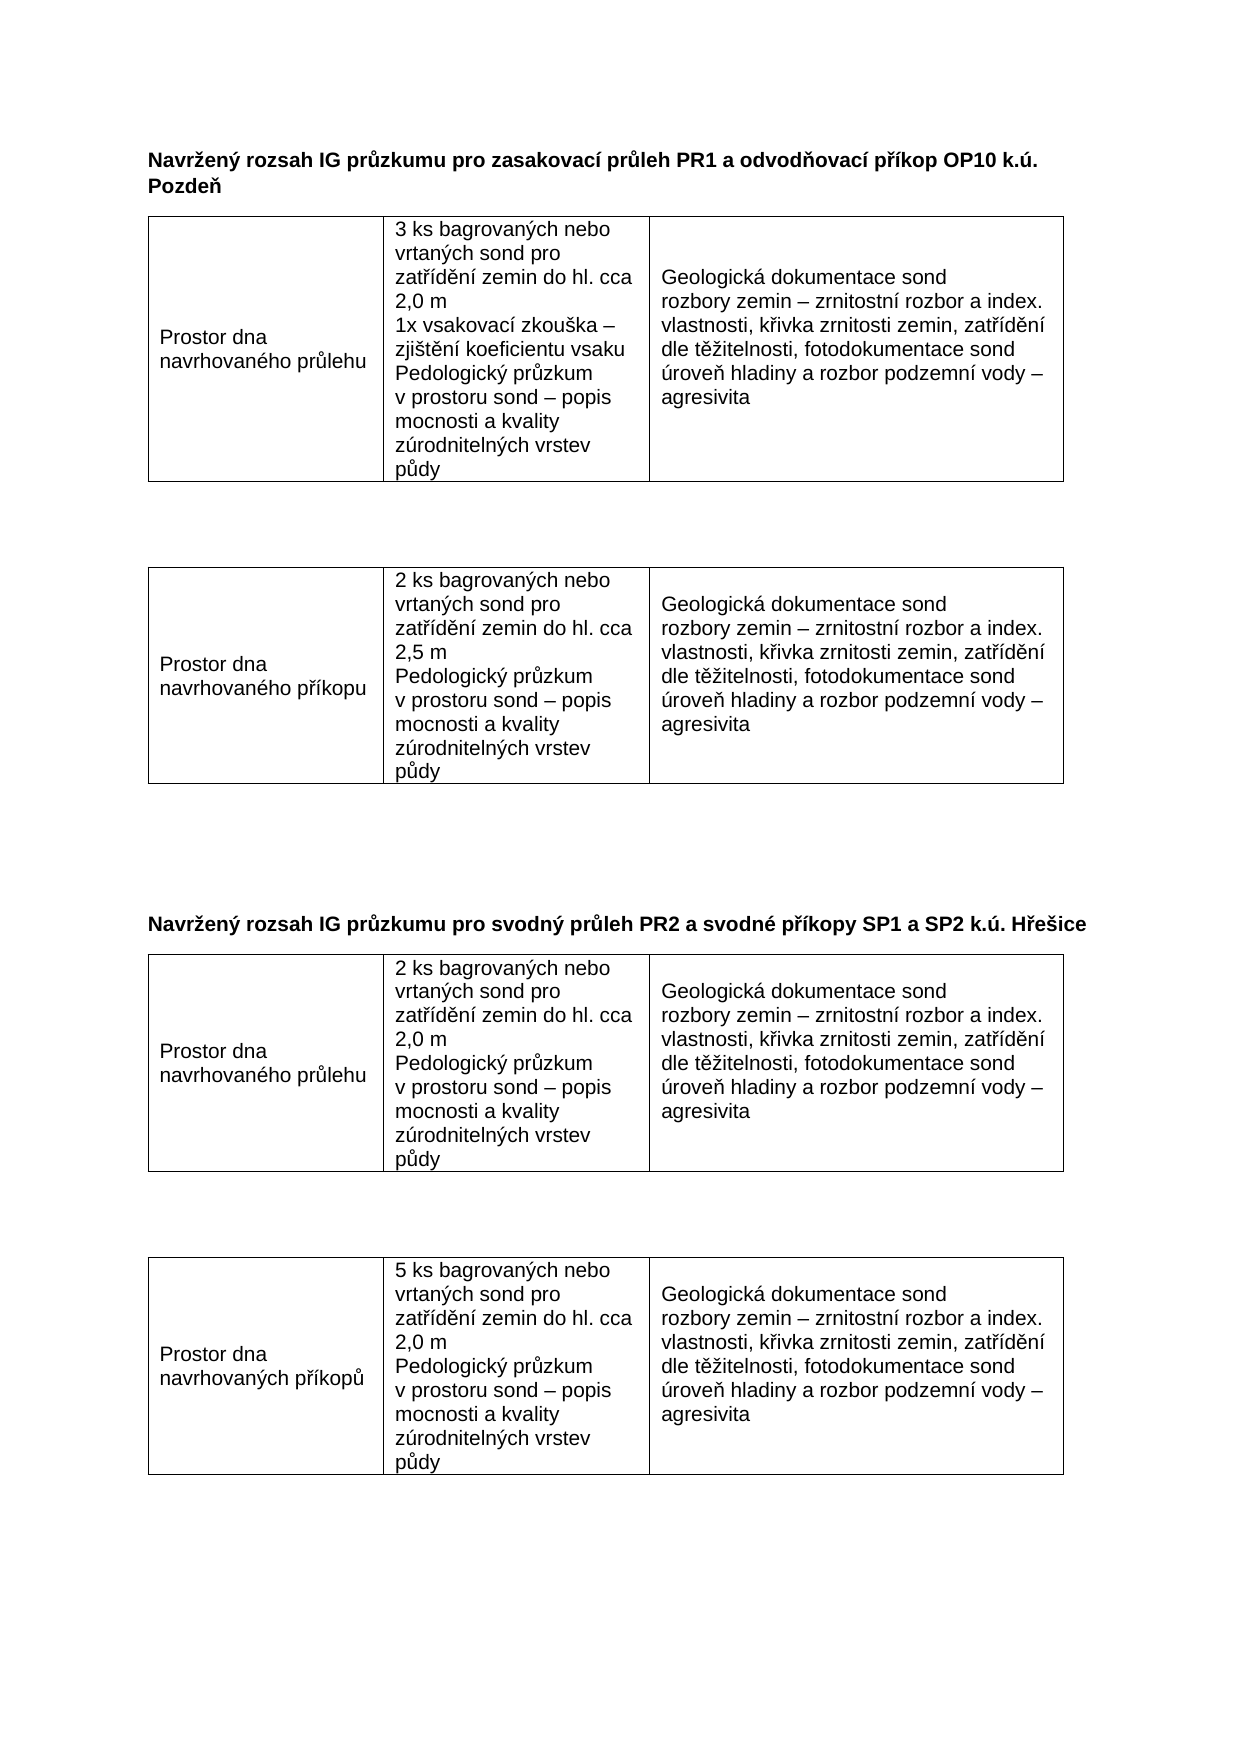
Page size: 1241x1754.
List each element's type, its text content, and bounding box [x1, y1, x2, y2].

table_header 2 ks bagrovaných nebo vrtaných sond pro zatřídění zemin do hl. cca 2,0 m Pedologický průzkum v prostoru sond – popis mocnosti a kvality zúrodnitelných vrstev půdy [384, 955, 649, 1171]
table_header 2 ks bagrovaných nebo vrtaných sond pro zatřídění zemin do hl. cca 2,5 m Pedologický průzkum v prostoru sond – popis mocnosti a kvality zúrodnitelných vrstev půdy [384, 568, 649, 783]
table_header Prostor dna navrhovaného průlehu [149, 217, 383, 481]
table_header 3 ks bagrovaných nebo vrtaných sond pro zatřídění zemin do hl. cca 2,0 m 1x vsakovací zkouška – zjištění koeficientu vsaku Pedologický průzkum v prostoru sond – popis mocnosti a kvality zúrodnitelných vrstev půdy [384, 217, 649, 481]
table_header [650, 1258, 1063, 1474]
text Navržený rozsah IG průzkumu pro zasakovací průleh PR1 a odvodňovací příkop OP10 k.ú. Pozdeň [148, 148, 1093, 197]
table_header Prostor dna navrhovaných příkopů [149, 1258, 383, 1474]
table_header Prostor dna navrhovaného průlehu [149, 955, 383, 1171]
table_header 5 ks bagrovaných nebo vrtaných sond pro zatřídění zemin do hl. cca 2,0 m Pedologický průzkum v prostoru sond – popis mocnosti a kvality zúrodnitelných vrstev půdy [384, 1258, 649, 1474]
table_header Prostor dna navrhovaného příkopu [149, 568, 383, 783]
text Navržený rozsah IG průzkumu pro svodný průleh PR2 a svodné příkopy SP1 a SP2 k.ú. Hřešice [148, 912, 1093, 936]
